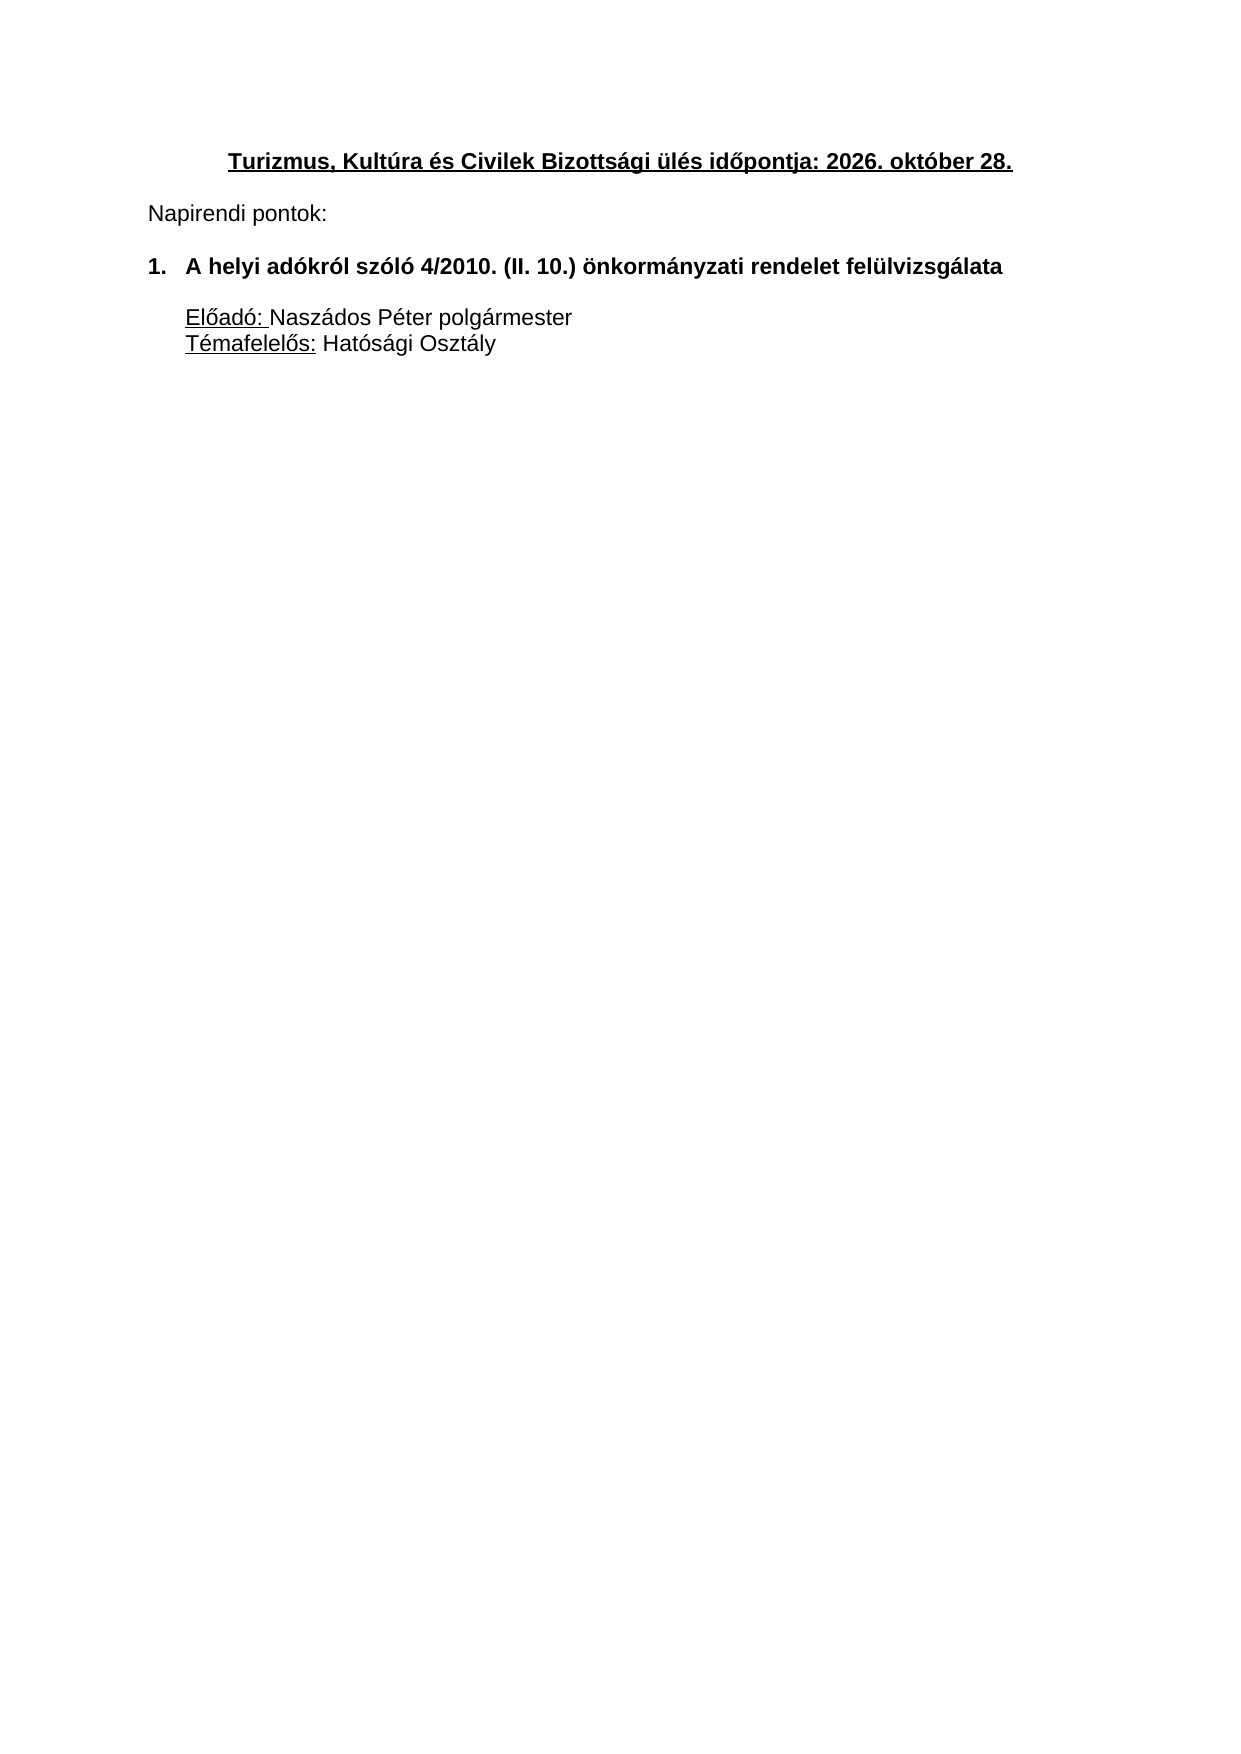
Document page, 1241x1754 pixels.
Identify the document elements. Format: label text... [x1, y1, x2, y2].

text Turizmus, Kultúra és Civilek Bizottsági ülés időpontja: 2026. október 28. [148, 148, 1093, 174]
text Előadó: Naszádos Péter polgármester [185, 304, 1093, 330]
text Napirendi pontok: [148, 200, 1093, 227]
list A helyi adókról szóló 4/2010. (II. 10.) önkormányzati rendelet felülvizsgálata [148, 253, 1093, 279]
text Témafelelős: Hatósági Osztály [185, 330, 1093, 357]
